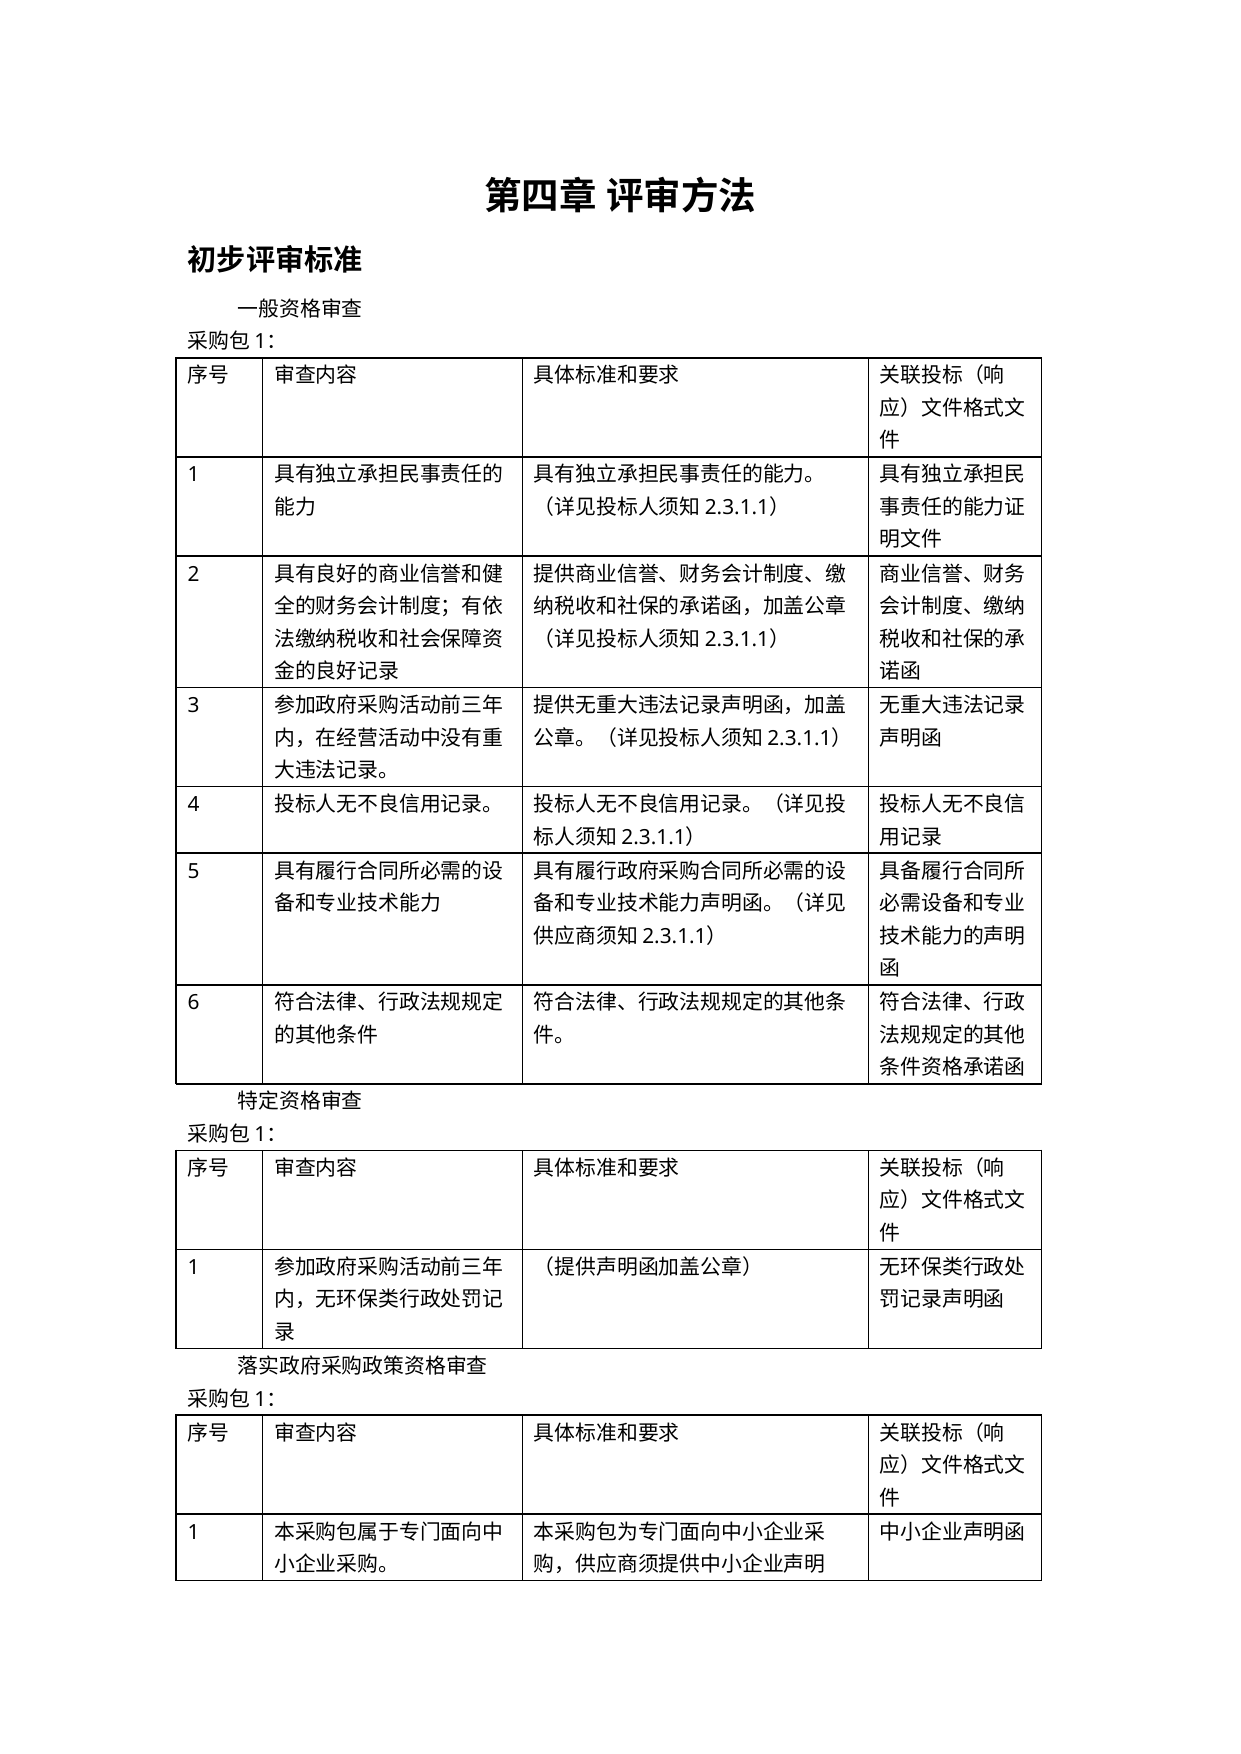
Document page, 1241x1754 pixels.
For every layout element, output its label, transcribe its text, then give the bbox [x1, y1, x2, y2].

text 采购包1： [187, 324, 1053, 357]
table_header 序号 [177, 359, 262, 456]
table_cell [523, 1515, 868, 1580]
table_cell 参加政府采购活动前三年内，在经营活动中没有重大违法记录。 [263, 688, 522, 786]
text 特定资格审查 [187, 1084, 1053, 1117]
table_header 具体标准和要求 [523, 1416, 868, 1513]
table_cell 无环保类行政处罚记录声明函 [869, 1250, 1041, 1348]
text 采购包1： [187, 1117, 1053, 1149]
table_cell 具有独立承担民事责任的能力证明文件 [869, 458, 1041, 555]
table_cell 中小企业声明函 [869, 1515, 1041, 1580]
table_cell 具有独立承担民事责任的能力 [263, 458, 522, 555]
text 初步评审标准 [187, 227, 1053, 292]
table_cell 参加政府采购活动前三年内，无环保类行政处罚记录 [263, 1250, 522, 1348]
table_cell 3 [177, 688, 262, 786]
table_cell 5 [177, 854, 262, 984]
table_header 序号 [177, 1151, 262, 1248]
table_cell 1 [177, 458, 262, 555]
table_cell 符合法律、行政法规规定的其他条件资格承诺函 [869, 986, 1041, 1083]
table_cell 投标人无不良信用记录 [869, 787, 1041, 852]
table_cell 具有良好的商业信誉和健全的财务会计制度；有依法缴纳税收和社会保障资金的良好记录 [263, 557, 522, 687]
table_cell （提供声明函加盖公章） [523, 1250, 868, 1348]
table_cell 具有独立承担民事责任的能力。（详见投标人须知2.3.1.1） [523, 458, 868, 555]
table_cell 2 [177, 557, 262, 687]
table_cell 具备履行合同所必需设备和专业技术能力的声明函 [869, 854, 1041, 984]
table_cell 符合法律、行政法规规定的其他条件。 [523, 986, 868, 1083]
table_header 具体标准和要求 [523, 1151, 868, 1248]
table_cell 投标人无不良信用记录。（详见投标人须知2.3.1.1） [523, 787, 868, 852]
table_header 审查内容 [263, 1416, 522, 1513]
table_cell 提供无重大违法记录声明函，加盖公章。（详见投标人须知2.3.1.1） [523, 688, 868, 786]
table_cell 1 [177, 1250, 262, 1348]
table_cell 6 [177, 986, 262, 1083]
table_cell 商业信誉、财务会计制度、缴纳税收和社保的承诺函 [869, 557, 1041, 687]
table_cell 1 [177, 1515, 262, 1580]
table_cell 本采购包属于专门面向中小企业采购。 [263, 1515, 522, 1580]
table_header 关联投标（响应）文件格式文件 [869, 1151, 1041, 1248]
text 第四章 评审方法 [187, 162, 1053, 227]
table_header 审查内容 [263, 1151, 522, 1248]
table_header 关联投标（响应）文件格式文件 [869, 359, 1041, 456]
table_header 具体标准和要求 [523, 359, 868, 456]
text 采购包1： [187, 1382, 1053, 1414]
text 落实政府采购政策资格审查 [187, 1349, 1053, 1382]
table_cell 符合法律、行政法规规定的其他条件 [263, 986, 522, 1083]
text 一般资格审查 [187, 292, 1053, 324]
table_cell 具有履行合同所必需的设备和专业技术能力 [263, 854, 522, 984]
table_header 序号 [177, 1416, 262, 1513]
table_cell 4 [177, 787, 262, 852]
table_cell 提供商业信誉、财务会计制度、缴纳税收和社保的承诺函，加盖公章（详见投标人须知2.3.1.1） [523, 557, 868, 687]
table_header 关联投标（响应）文件格式文件 [869, 1416, 1041, 1513]
table_cell 投标人无不良信用记录。 [263, 787, 522, 852]
table_cell 无重大违法记录声明函 [869, 688, 1041, 786]
table_cell 具有履行政府采购合同所必需的设备和专业技术能力声明函。（详见供应商须知2.3.1.1） [523, 854, 868, 984]
table_header 审查内容 [263, 359, 522, 456]
